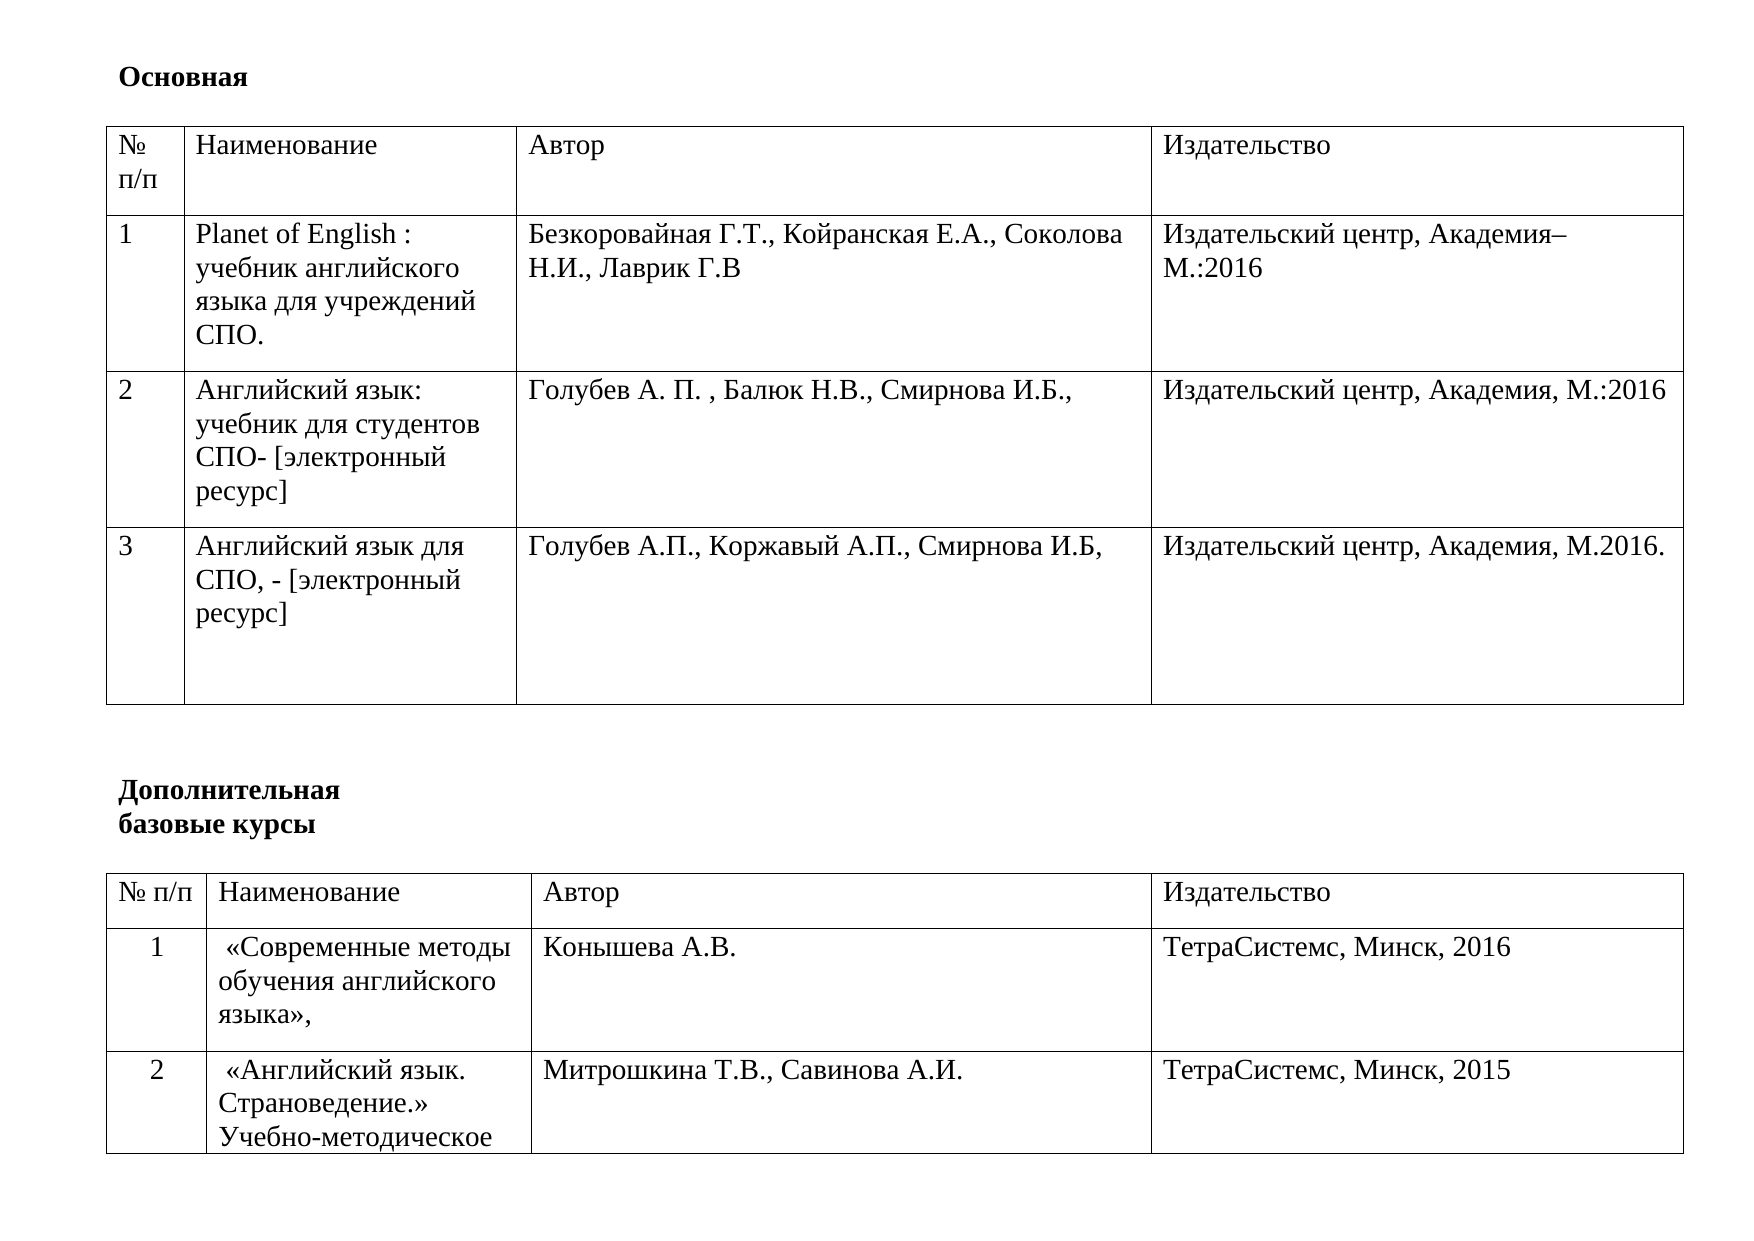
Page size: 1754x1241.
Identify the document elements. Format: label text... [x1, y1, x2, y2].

table_cell ТетраСистемс, Минск, 2016 [1152, 929, 1683, 1051]
table_cell Издательский центр, Академия– М.:2016 [1152, 216, 1683, 371]
table_cell Голубев А.П., Коржавый А.П., Смирнова И.Б, [517, 528, 1151, 704]
table_cell 2 [107, 372, 184, 527]
text базовые курсы [118, 806, 1665, 839]
table_cell 1 [107, 929, 206, 1051]
table_header Автор [517, 127, 1151, 215]
table_header Наименование [207, 874, 531, 928]
table_cell Английский язык: учебник для студентов СПО- [электронный ресурс] [185, 372, 516, 527]
table_cell 1 [107, 216, 184, 371]
table_cell 2 [107, 1052, 206, 1152]
table_header Издательство [1152, 874, 1683, 928]
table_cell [532, 1052, 1151, 1152]
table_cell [207, 1052, 531, 1152]
table_cell Голубев А. П. , Балюк Н.В., Смирнова И.Б., [517, 372, 1151, 527]
table_cell Конышева А.В. [532, 929, 1151, 1051]
table_header № п/п [107, 127, 184, 215]
table_header Наименование [185, 127, 516, 215]
table_header Автор [532, 874, 1151, 928]
table_cell Издательский центр, Академия, М.2016. [1152, 528, 1683, 704]
table_cell 3 [107, 528, 184, 704]
table_header № п/п [107, 874, 206, 928]
text Основная [118, 59, 1665, 93]
table_cell Английский язык для СПО, - [электронный ресурс] [185, 528, 516, 704]
text Дополнительная [118, 772, 1665, 806]
table_cell Planet of English : учебник английского языка для учреждений СПО. [185, 216, 516, 371]
table_cell Безкоровайная Г.Т., Койранская Е.А., Соколова Н.И., Лаврик Г.В [517, 216, 1151, 371]
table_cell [1152, 1052, 1683, 1152]
table_header Издательство [1152, 127, 1683, 215]
table_cell Издательский центр, Академия, М.:2016 [1152, 372, 1683, 527]
table_cell «Современные методы обучения английского языка», [207, 929, 531, 1051]
